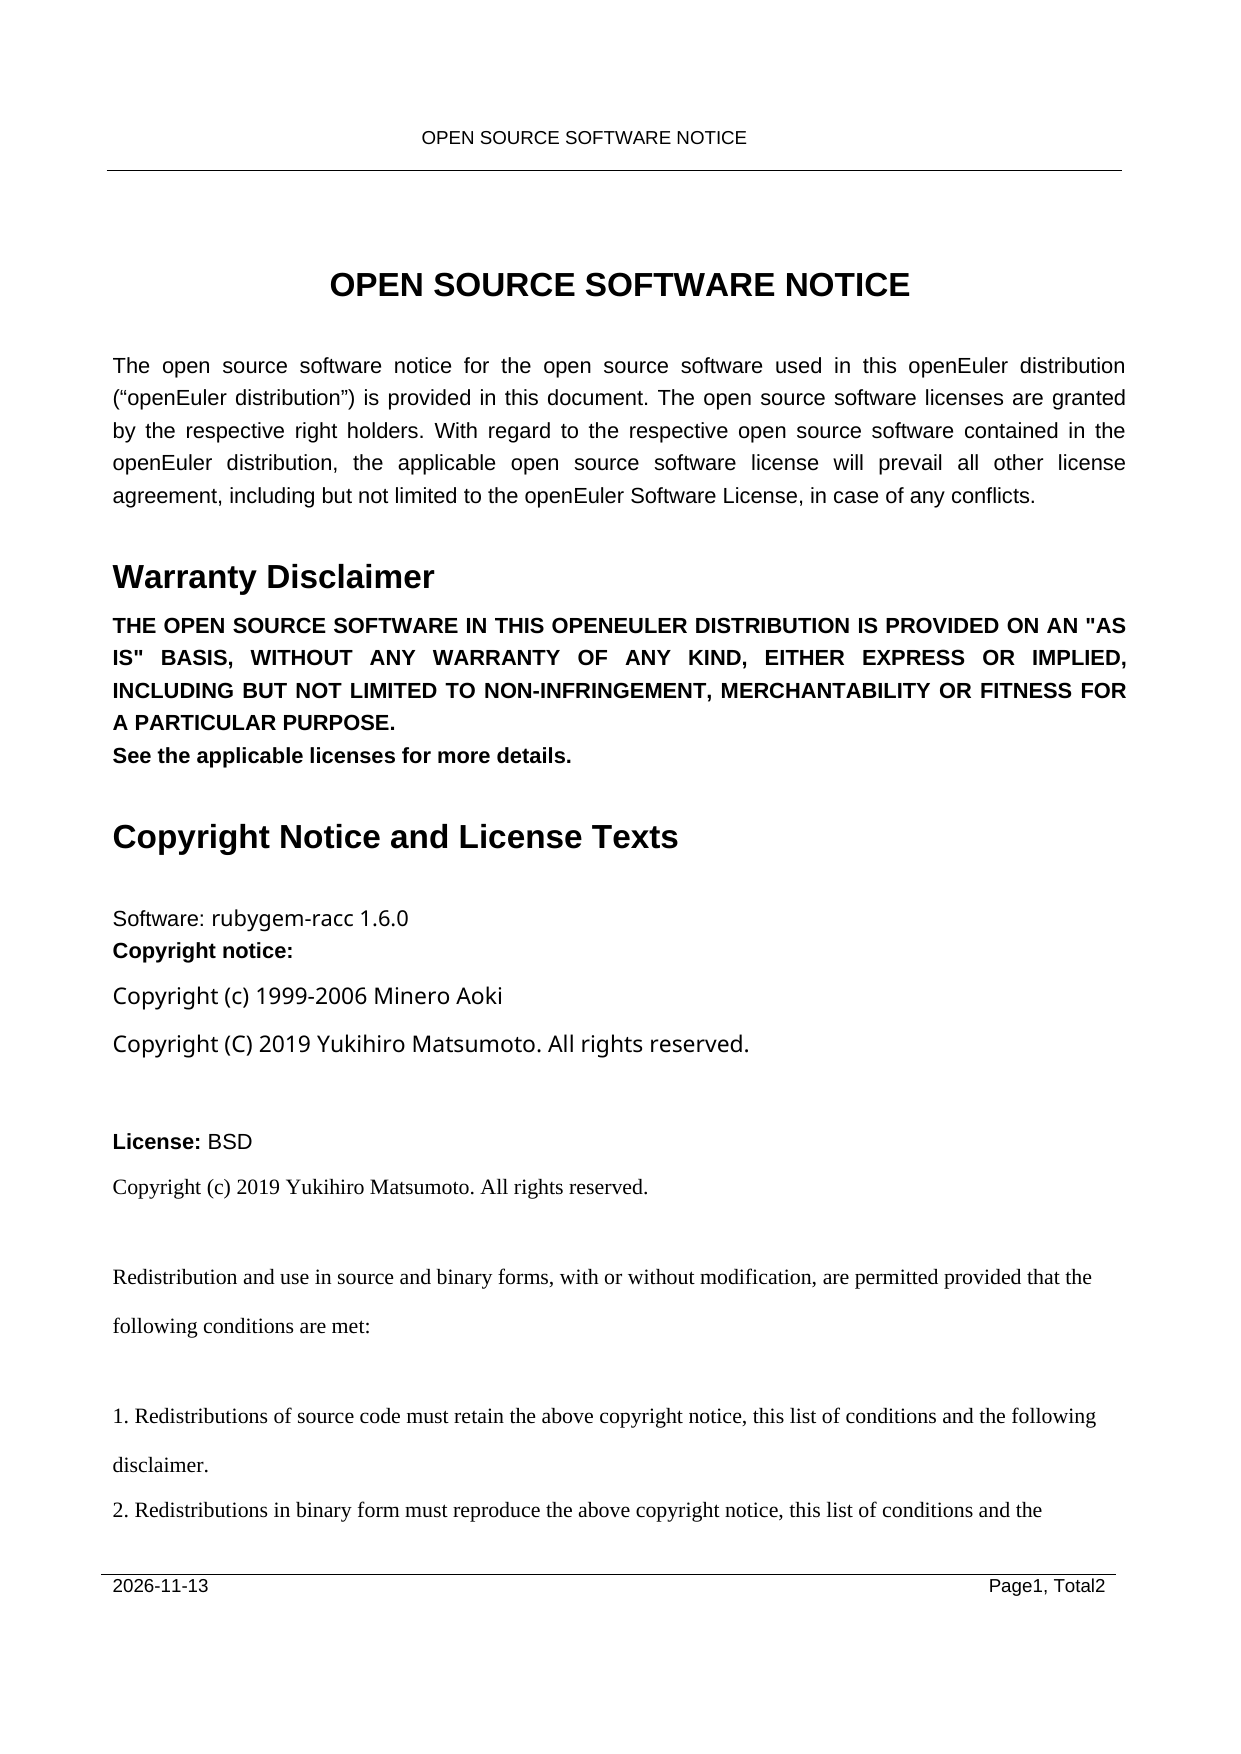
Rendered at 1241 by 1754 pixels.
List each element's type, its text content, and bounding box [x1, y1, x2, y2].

text Copyright (c) 1999-2006 Minero Aoki Copyright (C) 2019 Yukihiro Matsumoto. All rights reserved. [112, 979, 1128, 1109]
text Software: rubygem-racc 1.6.0 [112, 901, 1128, 934]
text License: BSD [112, 1125, 1128, 1158]
text OPEN SOURCE SOFTWARE NOTICE [112, 251, 1128, 316]
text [112, 1493, 1128, 1526]
text Copyright notice: [112, 934, 1128, 966]
text Copyright (c) 2019 Yukihiro Matsumoto. All rights reserved. [112, 1170, 1128, 1203]
text Warranty Disclaimer [112, 544, 1128, 609]
text Redistribution and use in source and binary forms, with or without modification, are permitted provided that the following conditions are met: [112, 1261, 1128, 1342]
text The open source software notice for the open source software used in this openEuler distribution (“openEuler distribution”) is provided in this document. The open source software licenses are granted by the respective right holders. With regard to the respective open source software contained in the openEuler distribution, the applicable open source software license will prevail all other license agreement, including but not limited to the openEuler Software License, in case of any conflicts. [112, 349, 1128, 511]
text Copyright Notice and License Texts [112, 804, 1128, 869]
text 1. Redistributions of source code must retain the above copyright notice, this list of conditions and the following disclaimer. [112, 1399, 1128, 1481]
text THE OPEN SOURCE SOFTWARE IN THIS OPENEULER DISTRIBUTION IS PROVIDED ON AN "AS IS" BASIS, WITHOUT ANY WARRANTY OF ANY KIND, EITHER EXPRESS OR IMPLIED, INCLUDING BUT NOT LIMITED TO NON-INFRINGEMENT, MERCHANTABILITY OR FITNESS FOR A PARTICULAR PURPOSE. See the applicable licenses for more details. [112, 609, 1128, 771]
